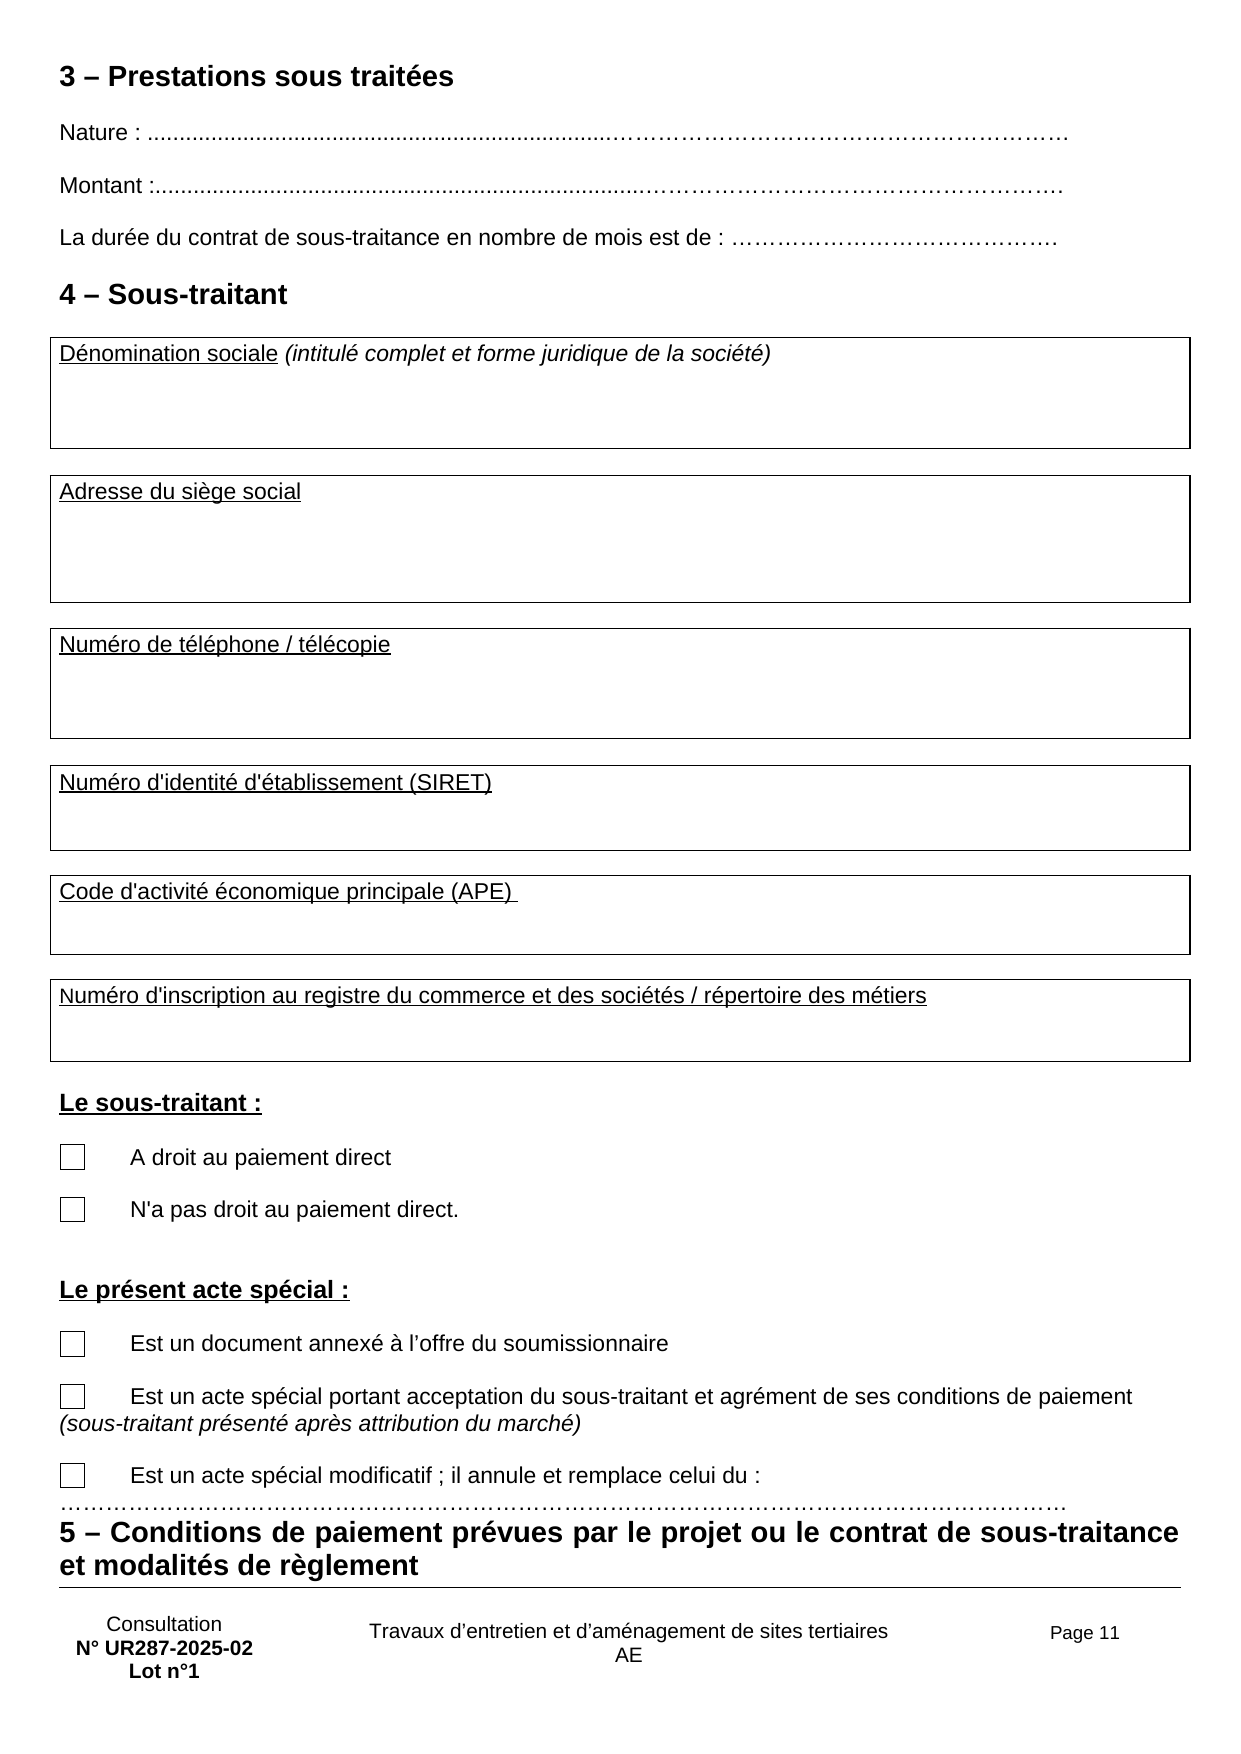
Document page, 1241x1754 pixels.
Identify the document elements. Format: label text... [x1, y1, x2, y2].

text Est un document annexé à l’offre du soumissionnaire [59, 1330, 1181, 1357]
text La durée du contrat de sous-traitance en nombre de mois est de : ……………………………………. [59, 224, 1181, 251]
text Code d'activité économique principale (APE) [51, 876, 1189, 904]
text Numéro d'inscription au registre du commerce et des sociétés / répertoire des métiers [51, 980, 1189, 1009]
text Montant :.............................................................................………………………………………………. [59, 172, 1181, 198]
text Nature : .........................................................................…………………………………………………… [59, 119, 1181, 145]
text Est un acte spécial modificatif ; il annule et remplace celui du : [59, 1462, 1181, 1488]
subtitle 4 – Sous-traitant [59, 277, 1181, 311]
text Numéro de téléphone / télécopie [51, 629, 1189, 657]
text Le sous-traitant : [59, 1088, 1181, 1117]
text Est un acte spécial portant acceptation du sous-traitant et agrément de ses conditions de paiement (sous-traitant présenté après attribution du marché) [59, 1383, 1181, 1436]
text …………………………………………………………………………………………………………………… [59, 1488, 1181, 1515]
text Adresse du siège social [51, 476, 1189, 504]
text Dénomination sociale (intitulé complet et forme juridique de la société) [51, 338, 1189, 366]
text A droit au paiement direct [59, 1143, 1181, 1170]
text 5 – Conditions de paiement prévues par le projet ou le contrat de sous-traitance et modalités de règlement [59, 1515, 1181, 1582]
text N'a pas droit au paiement direct. [59, 1196, 1181, 1223]
subtitle 3 – Prestations sous traitées [59, 59, 1181, 93]
text Numéro d'identité d'établissement (SIRET) [51, 766, 1189, 795]
text Le présent acte spécial : [59, 1275, 1181, 1304]
